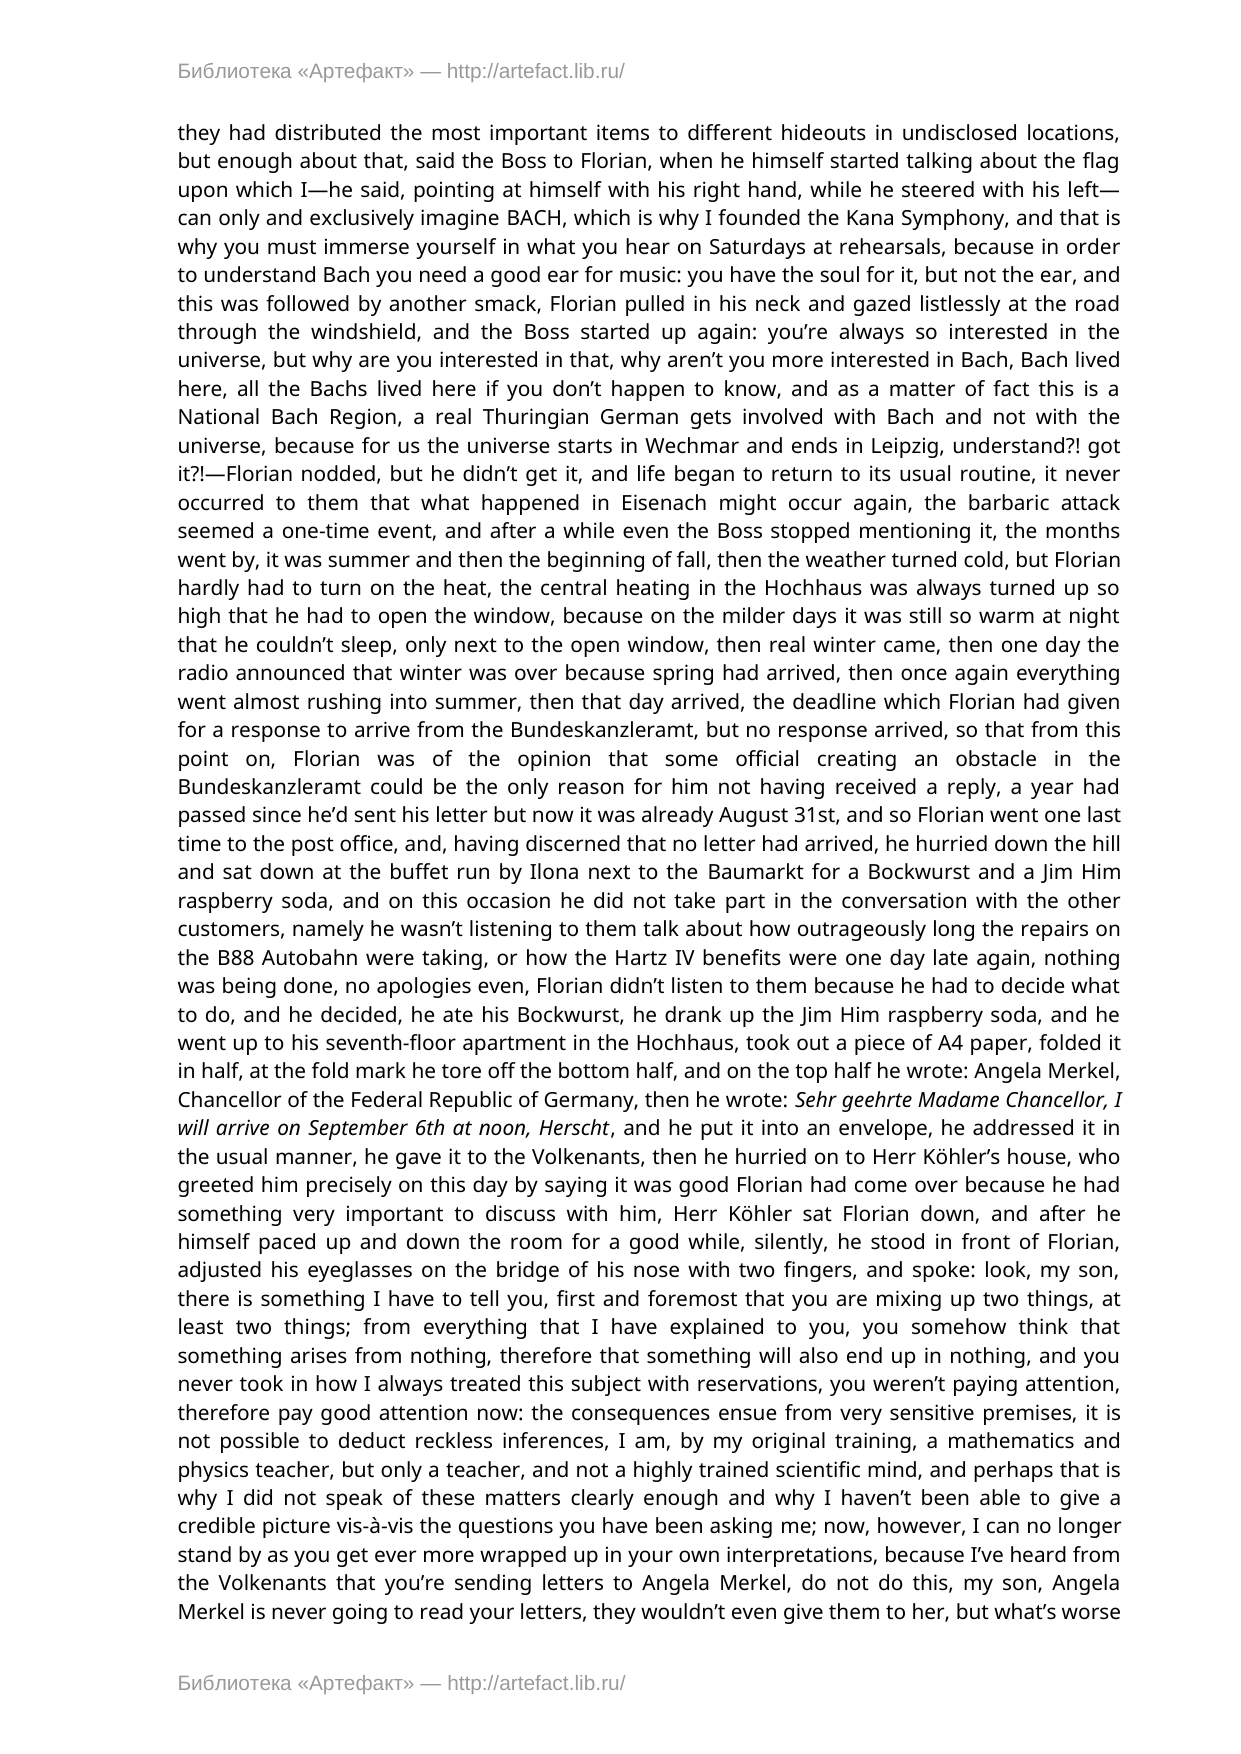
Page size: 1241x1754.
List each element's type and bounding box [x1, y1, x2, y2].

text [177, 118, 1122, 1625]
